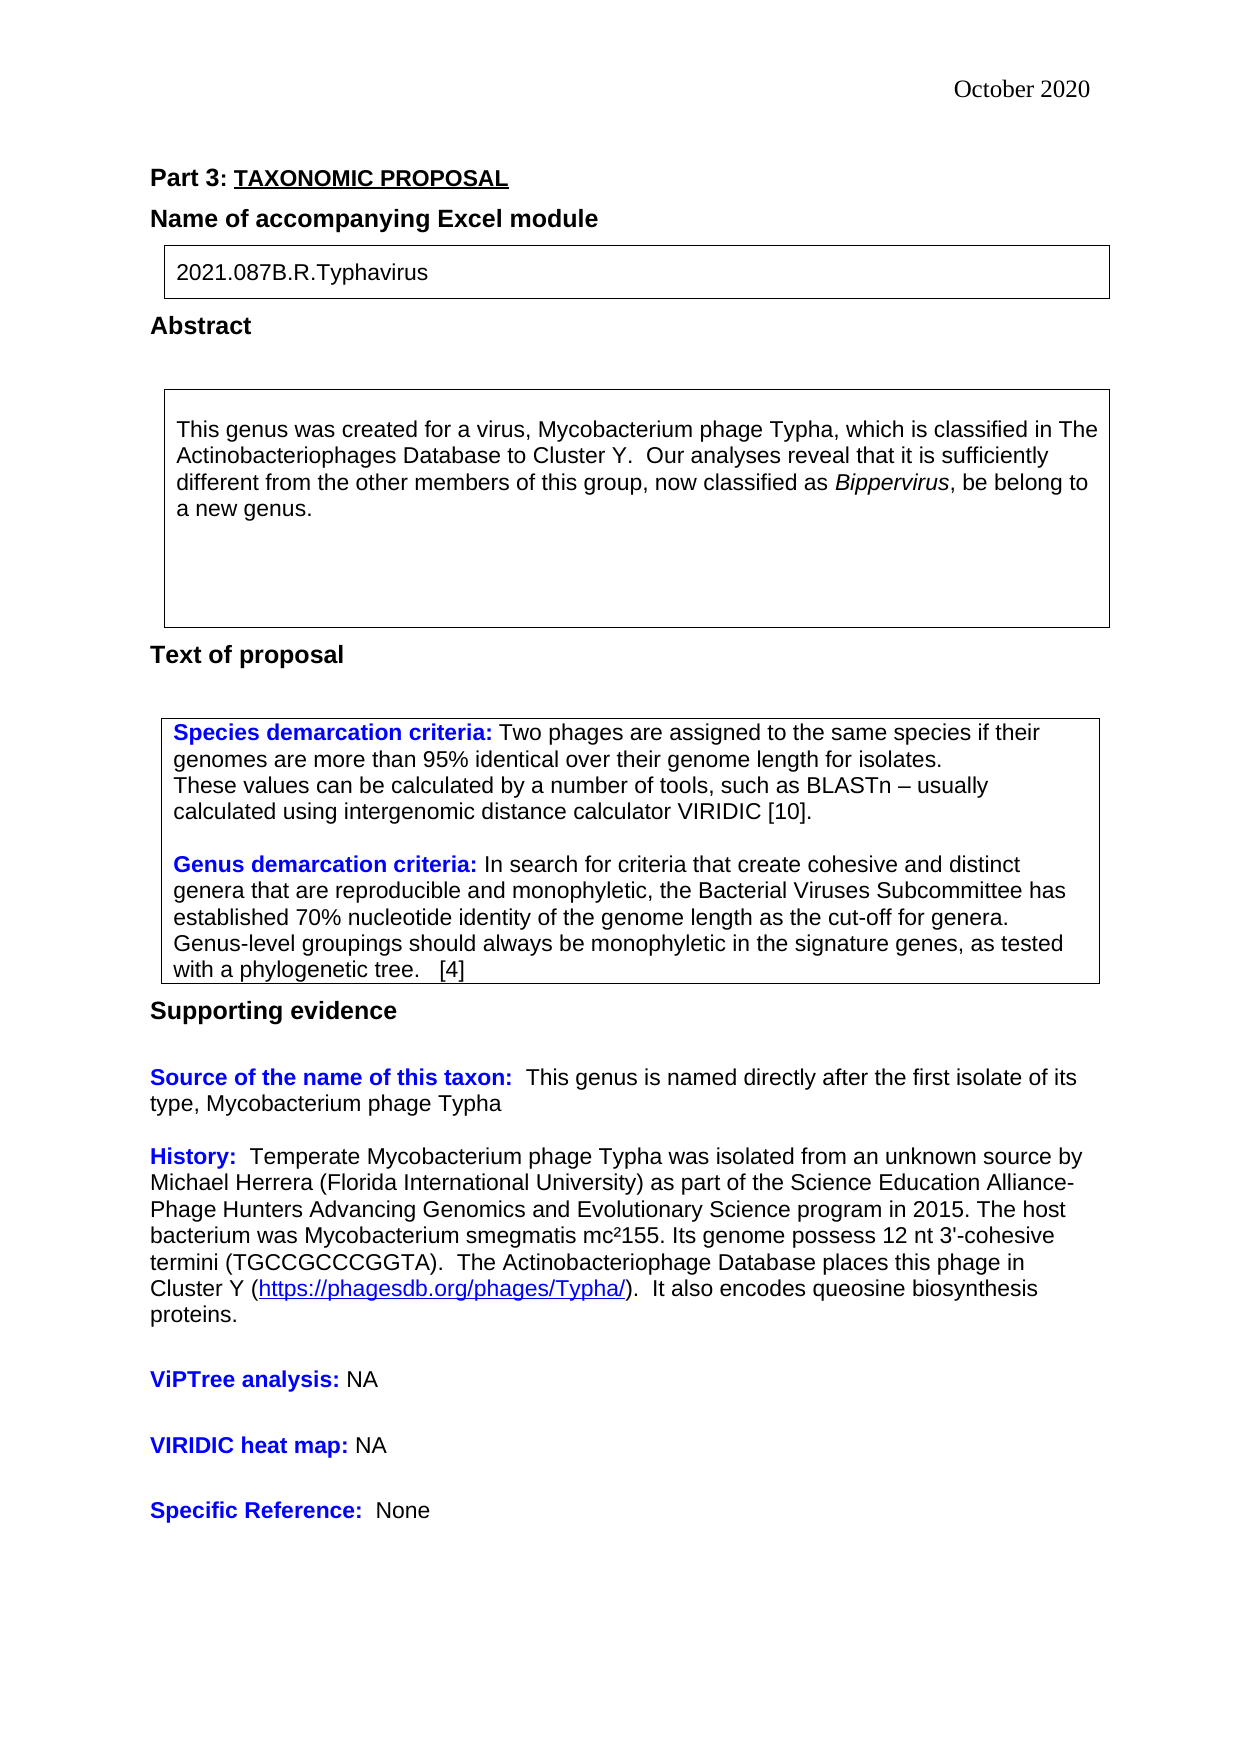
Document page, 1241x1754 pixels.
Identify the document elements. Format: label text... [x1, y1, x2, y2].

text Source of the name of this taxon: This genus is named directly after the first isolate of its type, Mycobacterium phage Typha [150, 1064, 1090, 1117]
text Text of proposal [150, 640, 1090, 669]
text Name of accompanying Excel module [150, 204, 1090, 232]
table_header [150, 682, 1111, 984]
text VIRIDIC heat map: NA [150, 1405, 1090, 1458]
text Supporting evidence [150, 996, 1090, 1025]
text History: Temperate Mycobacterium phage Typha was isolated from an unknown source by Michael Herrera (Florida International University) as part of the Science Education Alliance-Phage Hunters Advancing Genomics and Evolutionary Science program in 2015. The host bacterium was Mycobacterium smegmatis mc²155. Its genome possess 12 nt 3'-cohesive termini (TGCCGCCCGGTA). The Actinobacteriophage Database places this phage in Cluster Y (https://phagesdb.org/phages/Typha/). It also encodes queosine biosynthesis proteins. [150, 1143, 1090, 1327]
table_header 2021.087B.R.Typhavirus [165, 246, 1109, 297]
text Specific Reference: None [150, 1497, 1090, 1523]
table_header This genus was created for a virus, Mycobacterium phage Typha, which is classified in The Actinobacteriophages Database to Cluster Y. Our analyses reveal that it is sufficiently different from the other members of this group, now classified as Bippervirus, be belong to a new genus. [165, 390, 1109, 627]
text Part 3: TAXONOMIC PROPOSAL [150, 162, 1090, 191]
text ViPTree analysis: NA [150, 1366, 1090, 1393]
text Abstract [150, 311, 1090, 340]
